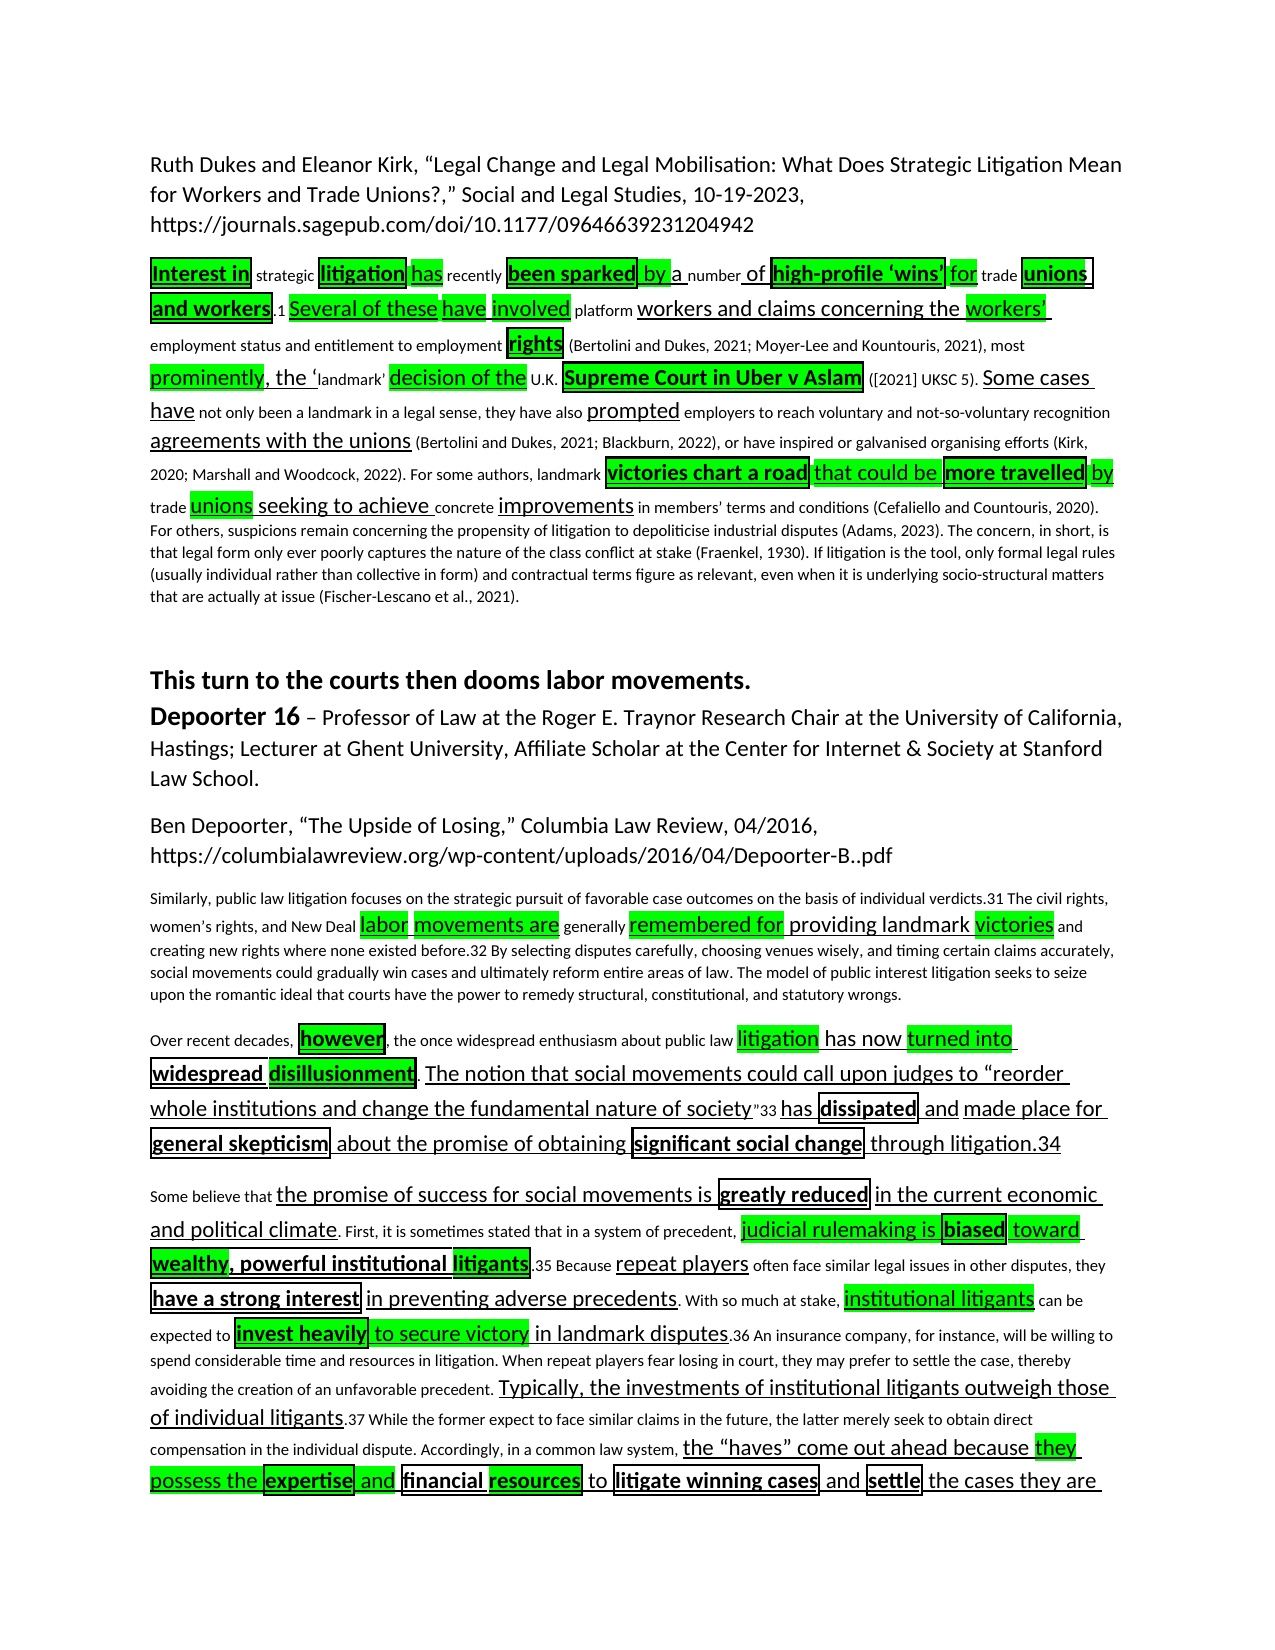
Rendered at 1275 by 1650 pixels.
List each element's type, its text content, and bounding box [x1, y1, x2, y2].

text Depoorter 16 – Professor of Law at the Roger E. Traynor Research Chair at the University of California, Hastings; Lecturer at Ghent University, Affiliate Scholar at the Center for Internet & Society at Stanford Law School. [150, 699, 1125, 792]
subtitle This turn to the courts then dooms labor movements. [150, 663, 1125, 696]
text Over recent decades, however, the once widespread enthusiasm about public law litigation has now turned into widespread disillusionment. The notion that social movements could call upon judges to “reorder whole institutions and change the fundamental nature of society”33 has dissipated and made place for general skepticism about the promise of obtaining significant social change through litigation.34 [150, 1022, 1125, 1159]
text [150, 1178, 1125, 1496]
text Interest in strategic litigation has recently been sparked by a number of high-profile ‘wins’ for trade unions and workers.1 Several of these have involved platform workers and claims concerning the workers’ employment status and entitlement to employment rights (Bertolini and Dukes, 2021; Moyer-Lee and Kountouris, 2021), most prominently, the ‘landmark’ decision of the U.K. Supreme Court in Uber v Aslam ([2021] UKSC 5). Some cases have not only been a landmark in a legal sense, they have also prompted employers to reach voluntary and not-so-voluntary recognition agreements with the unions (Bertolini and Dukes, 2021; Blackburn, 2022), or have inspired or galvanised organising efforts (Kirk, 2020; Marshall and Woodcock, 2022). For some authors, landmark victories chart a road that could be more travelled by trade unions seeking to achieve concrete improvements in members’ terms and conditions (Cefaliello and Countouris, 2020). For others, suspicions remain concerning the propensity of litigation to depoliticise industrial disputes (Adams, 2023). The concern, in short, is that legal form only ever poorly captures the nature of the class conflict at stake (Fraenkel, 1930). If litigation is the tool, only formal legal rules (usually individual rather than collective in form) and contractual terms figure as relevant, even when it is underlying socio-structural matters that are actually at issue (Fischer-Lescano et al., 2021). [150, 257, 1125, 606]
text Ben Depoorter, “The Upside of Losing,” Columbia Law Review, 04/2016, https://columbialawreview.org/wp-content/uploads/2016/04/Depoorter-B..pdf [150, 811, 1125, 869]
text Ruth Dukes and Eleanor Kirk, “Legal Change and Legal Mobilisation: What Does Strategic Litigation Mean for Workers and Trade Unions?,” Social and Legal Studies, 10-19-2023, https://journals.sagepub.com/doi/10.1177/09646639231204942 [150, 150, 1125, 238]
text Similarly, public law litigation focuses on the strategic pursuit of favorable case outcomes on the basis of individual verdicts.31 The civil rights, women’s rights, and New Deal labor movements are generally remembered for providing landmark victories and creating new rights where none existed before.32 By selecting disputes carefully, choosing venues wisely, and timing certain claims accurately, social movements could gradually win cases and ultimately reform entire areas of law. The model of public interest litigation seeks to seize upon the romantic ideal that courts have the power to remedy structural, constitutional, and statutory wrongs. [150, 888, 1125, 1004]
